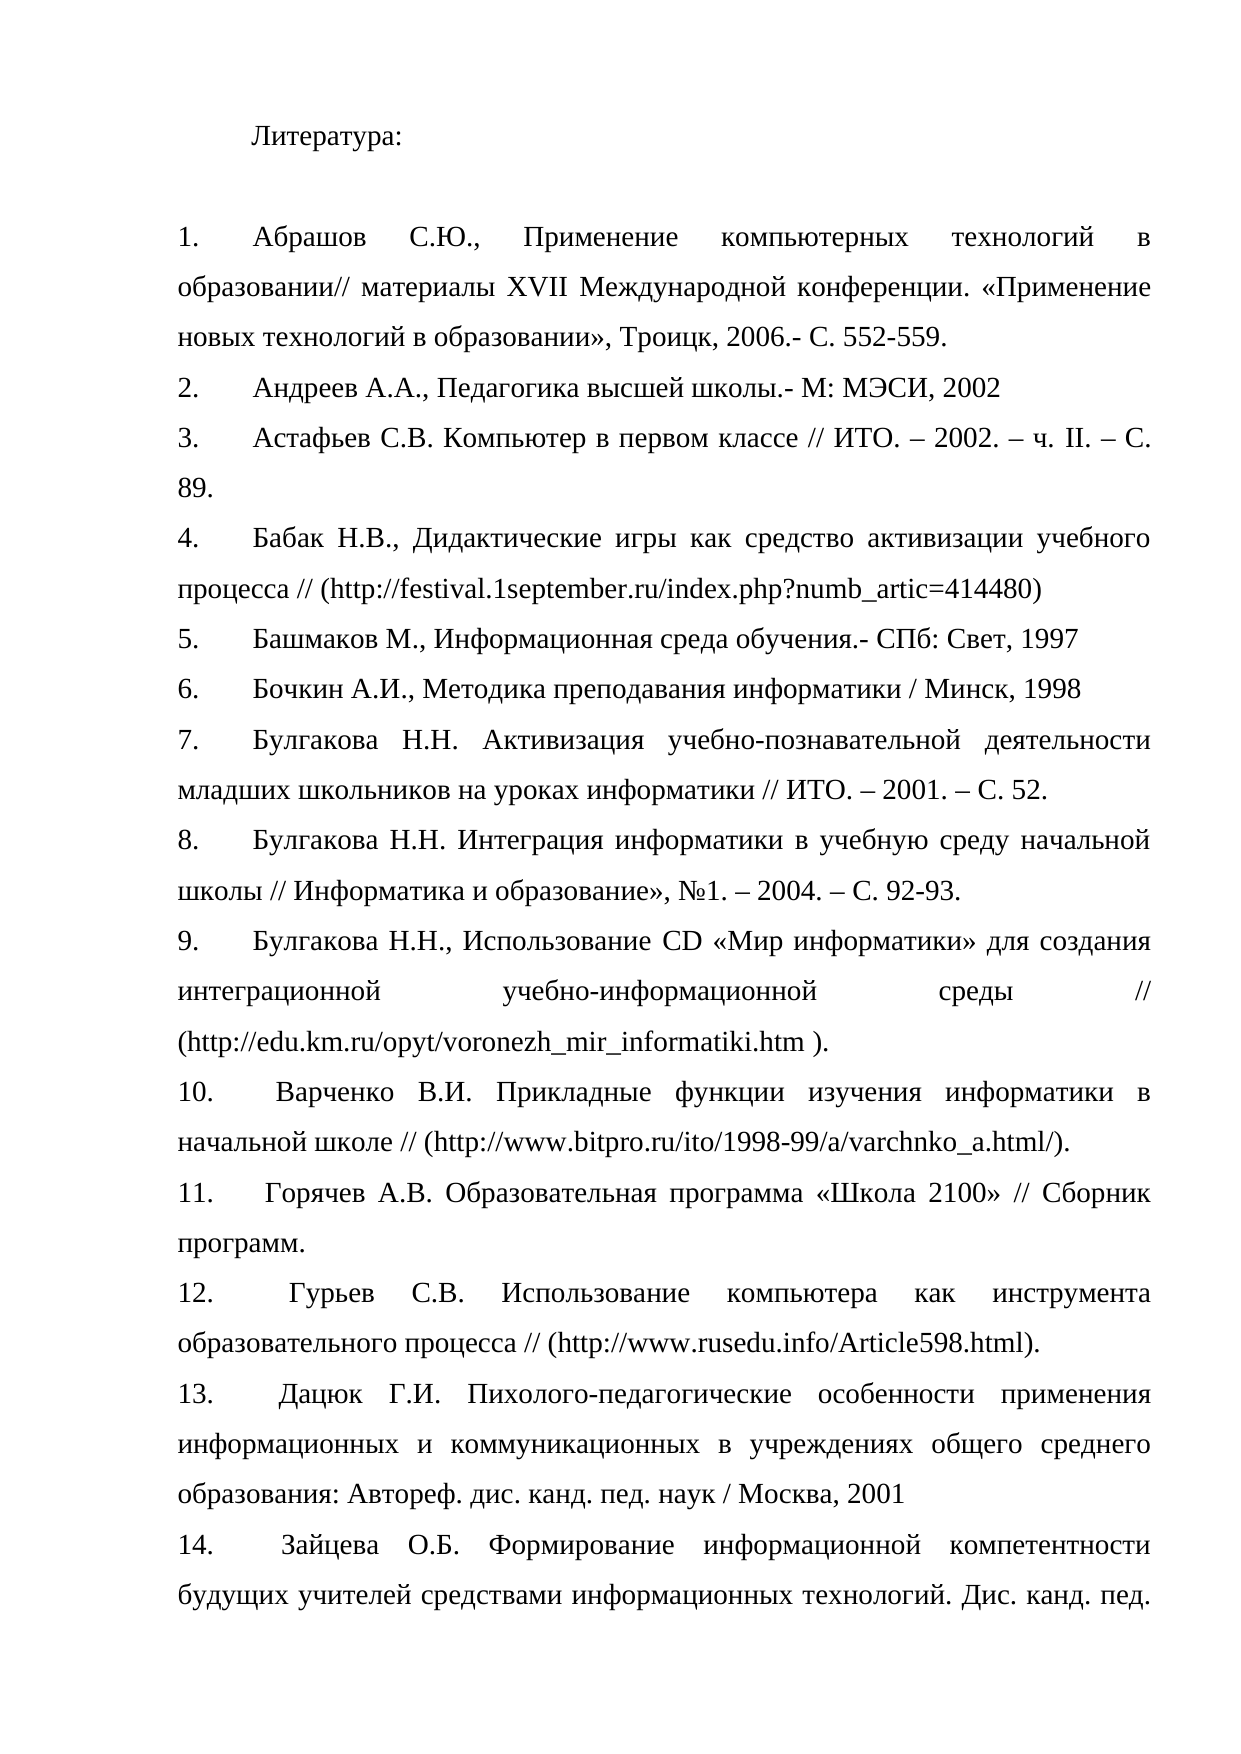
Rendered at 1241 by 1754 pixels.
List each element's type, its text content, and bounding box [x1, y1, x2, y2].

list Абрашов С.Ю., Применение компьютерных технологий в образовании// материалы XVII Международной конференции. «Применение новых технологий в образовании», Троицк, 2006.- С. 552-559. [177, 219, 1152, 353]
list Гурьев С.В. Использование компьютера как инструмента образовательного процесса // (http://www.rusedu.info/Article598.html). [177, 1275, 1152, 1359]
list Дацюк Г.И. Пихолого-педагогические особенности применения информационных и коммуникационных в учреждениях общего среднего образования: Автореф. дис. канд. пед. наук / Москва, 2001 [177, 1376, 1152, 1510]
text Литература: [177, 118, 1152, 152]
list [177, 1527, 1152, 1611]
list Горячев А.В. Образовательная программа «Школа 2100» // Сборник программ. [177, 1175, 1152, 1258]
list Булгакова Н.Н. Активизация учебно-познавательной деятельности младших школьников на уроках информатики // ИТО. – 2001. – C. 52. [177, 722, 1152, 806]
list Булгакова Н.Н. Интеграция информатики в учебную среду начальной школы // Информатика и образование», №1. – 2004. – C. 92-93. [177, 822, 1152, 906]
list Варченко В.И. Прикладные функции изучения информатики в начальной школе // (http://www.bitpro.ru/ito/1998-99/a/varchnko_a.html/). [177, 1074, 1152, 1158]
list Башмаков М., Информационная среда обучения.- СПб: Свет, 1997 [177, 621, 1152, 655]
list Булгакова Н.Н., Использование CD «Мир информатики» для создания интеграционной учебно-информационной среды // (http://edu.km.ru/opyt/voronezh_mir_informatiki.htm ). [177, 923, 1152, 1057]
list Астафьев С.В. Компьютер в первом классе // ИТО. – 2002. – ч. II. – С. 89. [177, 420, 1152, 504]
list Бабак Н.В., Дидактические игры как средство активизации учебного процесса // (http://festival.1september.ru/index.php?numb_artic=414480) [177, 521, 1152, 604]
list Андреев А.А., Педагогика высшей школы.- М: МЭСИ, 2002 [177, 370, 1152, 403]
list Бочкин А.И., Методика преподавания информатики / Минск, 1998 [177, 672, 1152, 705]
